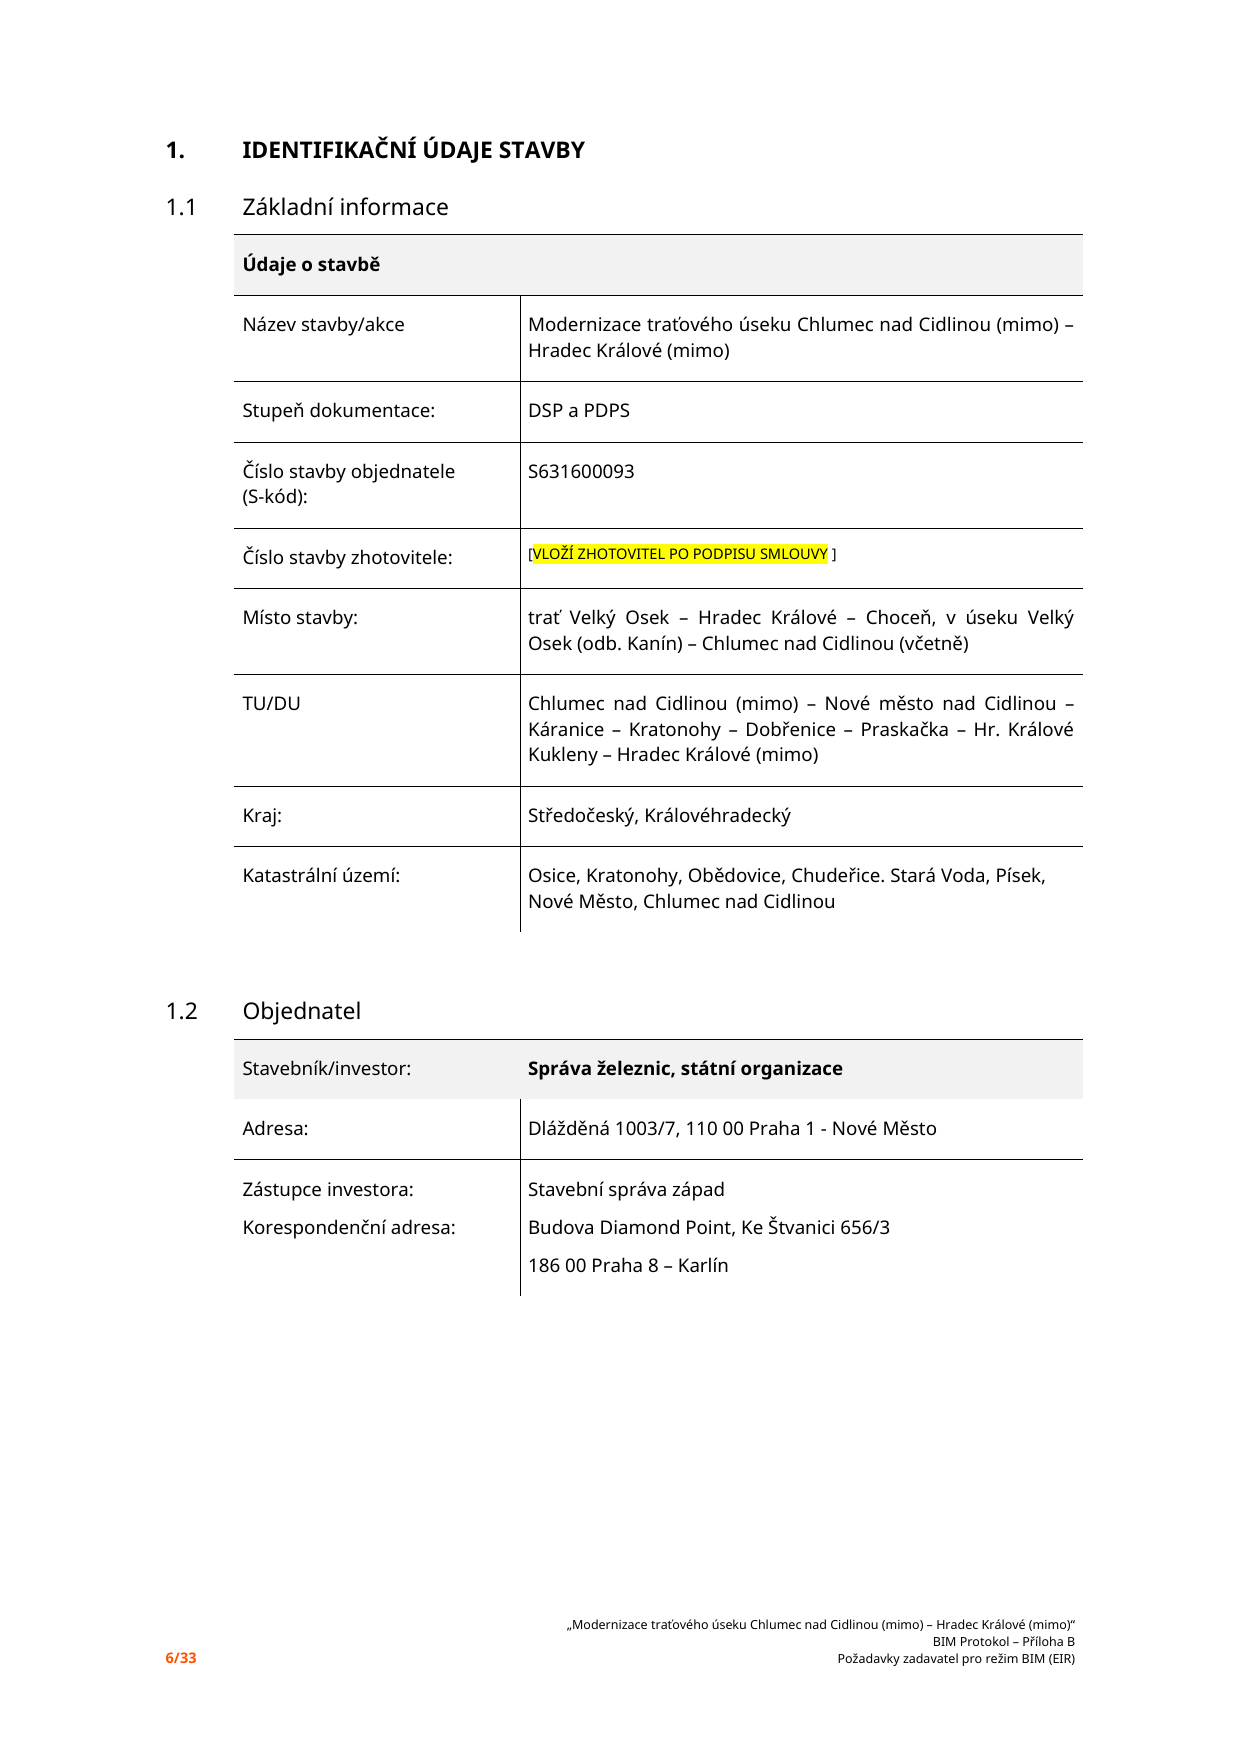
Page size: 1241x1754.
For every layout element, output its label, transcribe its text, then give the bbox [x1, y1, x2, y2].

table_header Údaje o stavbě [234, 235, 1083, 295]
table_cell Katastrální území: [234, 847, 520, 932]
table_cell Stavební správa západ Budova Diamond Point, Ke Štvanici 656/3 186 00 Praha 8 – Karlín [521, 1160, 1083, 1296]
table_cell TU/DU [234, 675, 520, 786]
table_header Správa železnic, státní organizace [520, 1040, 1083, 1099]
table_cell Chlumec nad Cidlinou (mimo) – Nové město nad Cidlinou – Káranice – Kratonohy – Dobřenice – Praskačka – Hr. Králové Kukleny – Hradec Králové (mimo) [521, 675, 1083, 786]
table_cell trať Velký Osek – Hradec Králové – Choceň, v úseku Velký Osek (odb. Kanín) – Chlumec nad Cidlinou (včetně) [521, 589, 1083, 674]
table_cell S631600093 [521, 443, 1083, 527]
table_cell Zástupce investora: Korespondenční adresa: [234, 1160, 520, 1296]
table_cell Adresa: [234, 1099, 520, 1159]
text Objednatel [165, 995, 1075, 1026]
table_cell Číslo stavby zhotovitele: [234, 529, 520, 588]
table_cell Dlážděná 1003/7, 110 00 Praha 1 - Nové Město [521, 1099, 1083, 1159]
table_cell Místo stavby: [234, 589, 520, 674]
text Základní informace [165, 191, 1075, 222]
text Identifikační údaje STAVBY [165, 134, 1075, 166]
table_cell Stupeň dokumentace: [234, 382, 520, 441]
table_cell Osice, Kratonohy, Obědovice, Chudeřice. Stará Voda, Písek, Nové Město, Chlumec nad Cidlinou [521, 847, 1083, 932]
table_header Stavebník/investor: [234, 1040, 520, 1099]
table_cell Středočeský, Královéhradecký [521, 787, 1083, 846]
table_cell Číslo stavby objednatele (S-kód): [234, 443, 520, 527]
table_cell Název stavby/akce [234, 296, 520, 381]
table_cell Kraj: [234, 787, 520, 846]
table_cell DSP a PDPS [521, 382, 1083, 441]
table_cell Modernizace traťového úseku Chlumec nad Cidlinou (mimo) – Hradec Králové (mimo) [521, 296, 1083, 381]
table_cell [VLOŽÍ ZHOTOVITEL PO PODPISU SMLOUVY ] [521, 529, 1083, 588]
